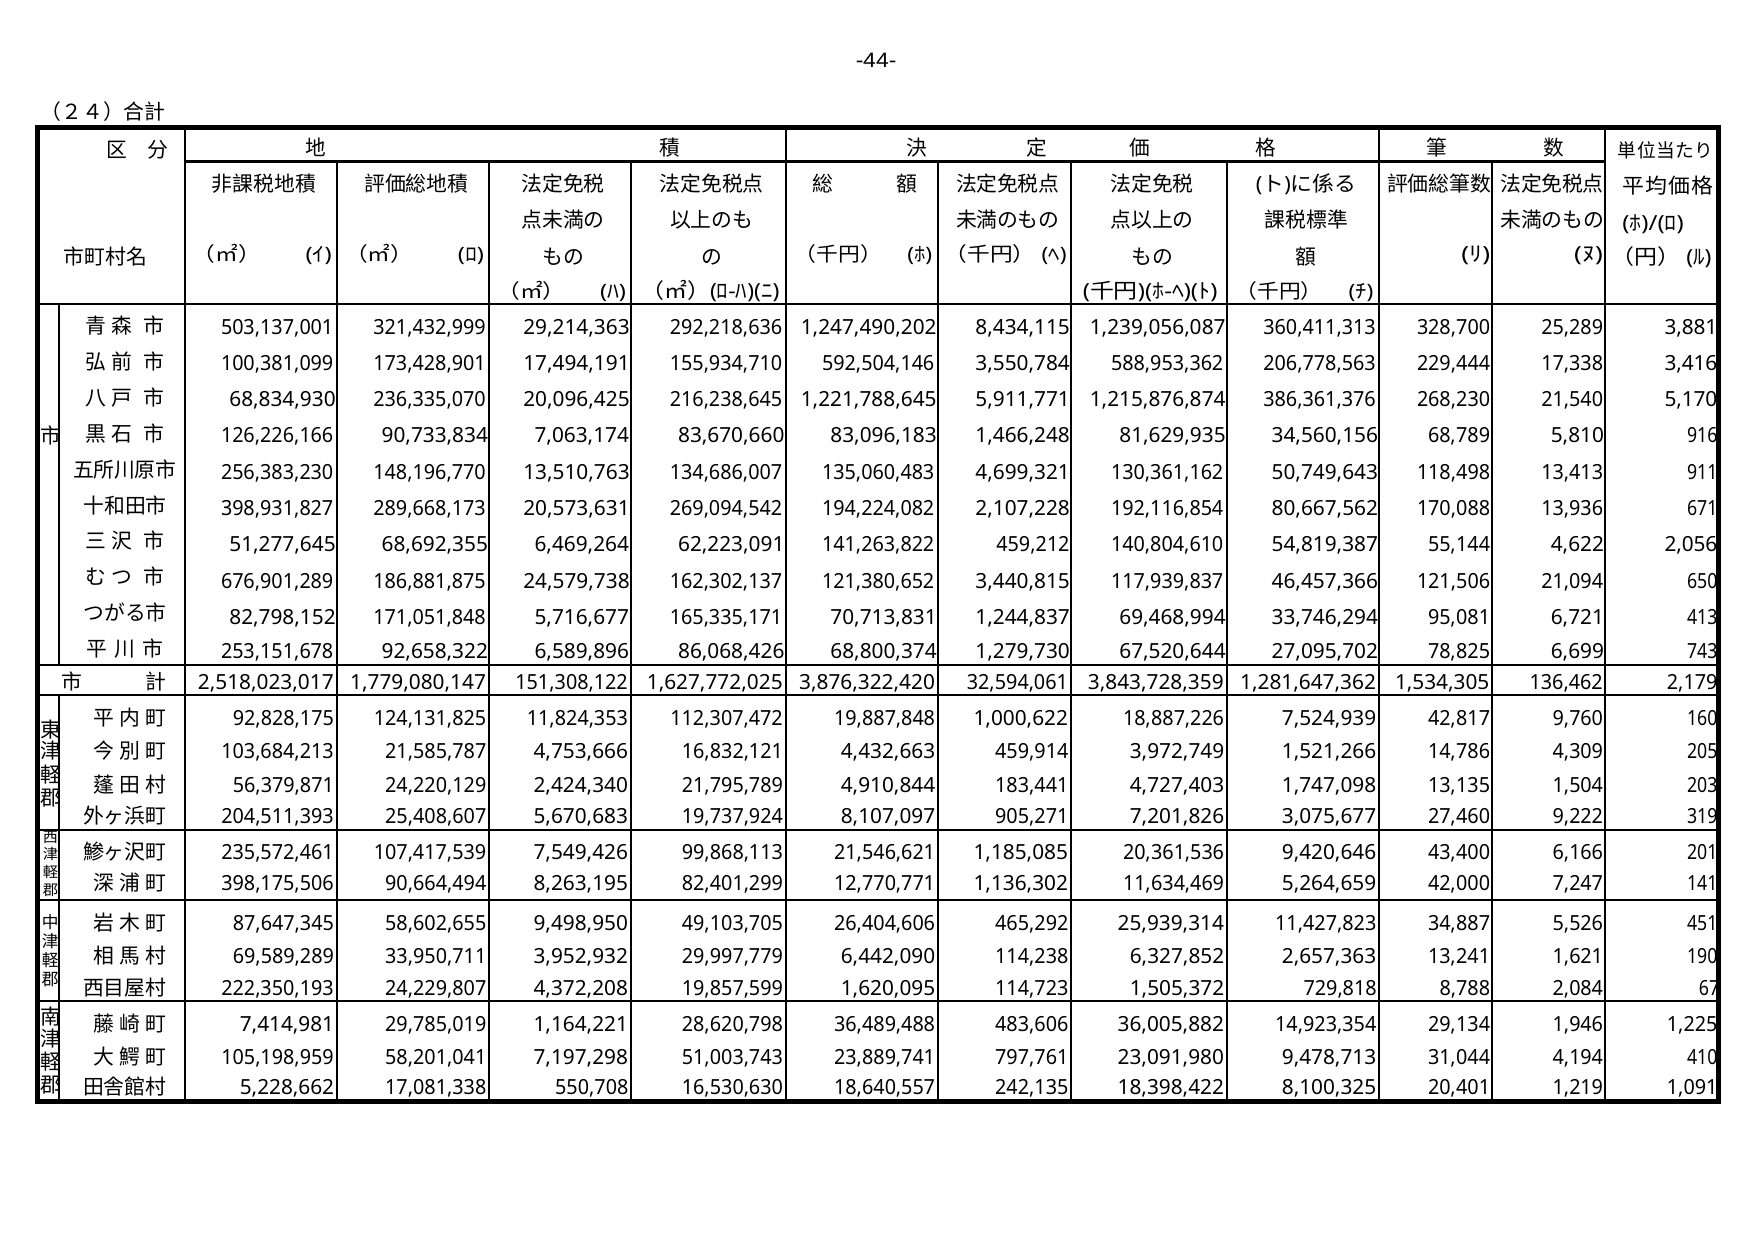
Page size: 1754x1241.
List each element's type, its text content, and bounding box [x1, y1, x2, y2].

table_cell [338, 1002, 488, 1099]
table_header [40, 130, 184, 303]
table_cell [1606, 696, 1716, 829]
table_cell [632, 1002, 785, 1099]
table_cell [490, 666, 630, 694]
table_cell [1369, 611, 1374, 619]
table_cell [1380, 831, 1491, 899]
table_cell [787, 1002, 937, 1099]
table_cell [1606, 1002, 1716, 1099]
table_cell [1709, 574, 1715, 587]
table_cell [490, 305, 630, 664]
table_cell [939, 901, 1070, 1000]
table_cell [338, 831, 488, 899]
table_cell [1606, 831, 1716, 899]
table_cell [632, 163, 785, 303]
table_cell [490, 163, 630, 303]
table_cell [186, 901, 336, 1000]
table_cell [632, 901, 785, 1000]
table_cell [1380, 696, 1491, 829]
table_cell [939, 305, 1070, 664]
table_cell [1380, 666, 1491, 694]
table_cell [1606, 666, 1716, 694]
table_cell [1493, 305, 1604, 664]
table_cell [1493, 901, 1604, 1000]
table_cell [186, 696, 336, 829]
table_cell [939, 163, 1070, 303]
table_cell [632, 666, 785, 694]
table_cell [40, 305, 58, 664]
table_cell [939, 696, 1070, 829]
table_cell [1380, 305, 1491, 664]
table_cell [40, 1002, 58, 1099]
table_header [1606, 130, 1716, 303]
subtitle -44- [357, 47, 1395, 71]
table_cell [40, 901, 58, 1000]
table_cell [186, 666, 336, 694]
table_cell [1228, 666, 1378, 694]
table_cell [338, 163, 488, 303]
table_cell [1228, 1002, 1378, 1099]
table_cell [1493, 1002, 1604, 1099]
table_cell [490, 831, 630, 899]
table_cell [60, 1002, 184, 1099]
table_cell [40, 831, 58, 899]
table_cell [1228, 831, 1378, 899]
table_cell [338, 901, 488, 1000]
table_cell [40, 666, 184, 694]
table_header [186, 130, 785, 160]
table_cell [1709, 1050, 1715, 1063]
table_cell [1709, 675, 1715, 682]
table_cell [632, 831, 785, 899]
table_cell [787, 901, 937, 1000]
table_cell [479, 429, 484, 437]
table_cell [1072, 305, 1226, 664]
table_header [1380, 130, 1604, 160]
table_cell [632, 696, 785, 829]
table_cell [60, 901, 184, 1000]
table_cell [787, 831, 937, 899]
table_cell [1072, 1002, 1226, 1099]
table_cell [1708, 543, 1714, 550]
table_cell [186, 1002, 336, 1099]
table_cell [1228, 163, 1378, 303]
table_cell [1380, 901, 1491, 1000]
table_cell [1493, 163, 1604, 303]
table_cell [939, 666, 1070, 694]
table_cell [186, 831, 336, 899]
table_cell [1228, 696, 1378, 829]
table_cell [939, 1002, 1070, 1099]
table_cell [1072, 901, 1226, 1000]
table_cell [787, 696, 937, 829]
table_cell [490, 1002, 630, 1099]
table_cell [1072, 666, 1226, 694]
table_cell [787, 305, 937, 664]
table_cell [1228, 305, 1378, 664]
text （２４）合計 [40, 97, 1733, 125]
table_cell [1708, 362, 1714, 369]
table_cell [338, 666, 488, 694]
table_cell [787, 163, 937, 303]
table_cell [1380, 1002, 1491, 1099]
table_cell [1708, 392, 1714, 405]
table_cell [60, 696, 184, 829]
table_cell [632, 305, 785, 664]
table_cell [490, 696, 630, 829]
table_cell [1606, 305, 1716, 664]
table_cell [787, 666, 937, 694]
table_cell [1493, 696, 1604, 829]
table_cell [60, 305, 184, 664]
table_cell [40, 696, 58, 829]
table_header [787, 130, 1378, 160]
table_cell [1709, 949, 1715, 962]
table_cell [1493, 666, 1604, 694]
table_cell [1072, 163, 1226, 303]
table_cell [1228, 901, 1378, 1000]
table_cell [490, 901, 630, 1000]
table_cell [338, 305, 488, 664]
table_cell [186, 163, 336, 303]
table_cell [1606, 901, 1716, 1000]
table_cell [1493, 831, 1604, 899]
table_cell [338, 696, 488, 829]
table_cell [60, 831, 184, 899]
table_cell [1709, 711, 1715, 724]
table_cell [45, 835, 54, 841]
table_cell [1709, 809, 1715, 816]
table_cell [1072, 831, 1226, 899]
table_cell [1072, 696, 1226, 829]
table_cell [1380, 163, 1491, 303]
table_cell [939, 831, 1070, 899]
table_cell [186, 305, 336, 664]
